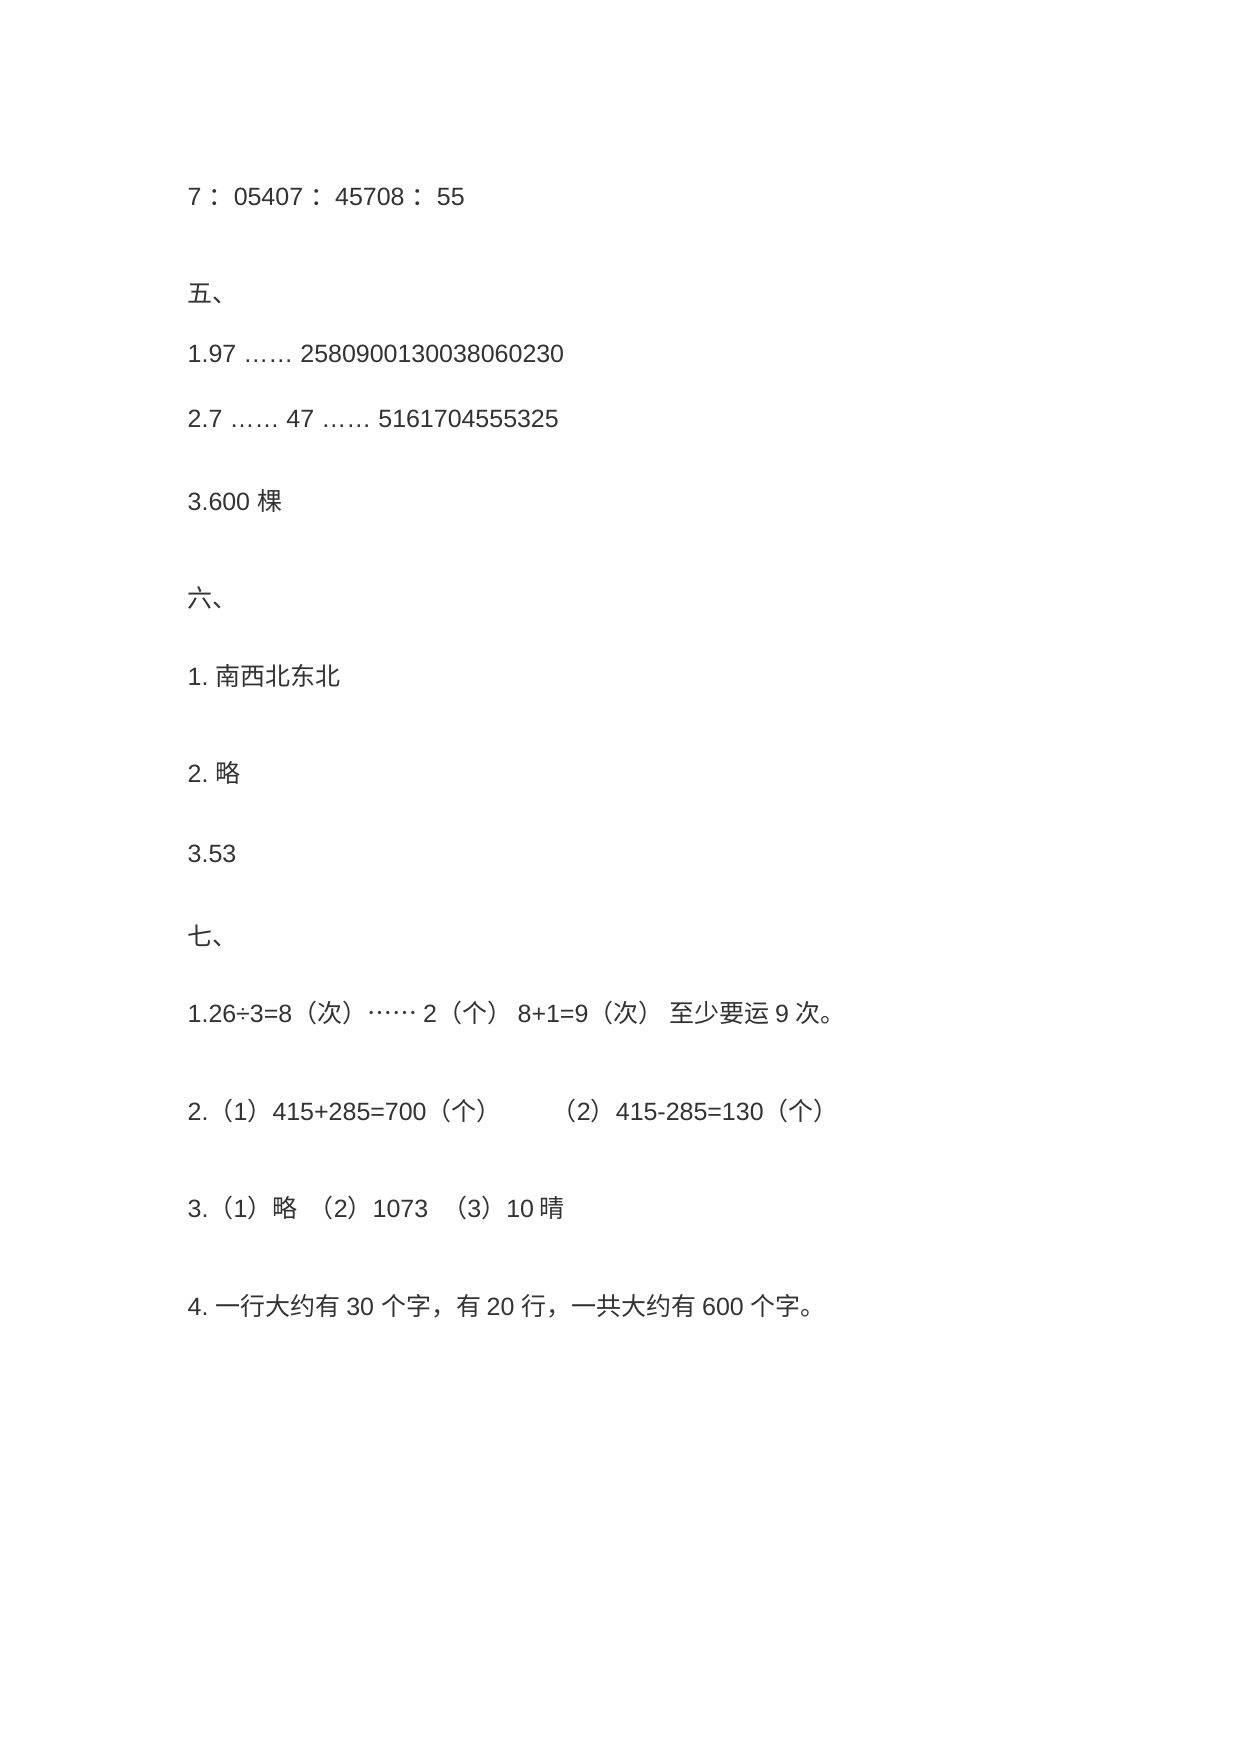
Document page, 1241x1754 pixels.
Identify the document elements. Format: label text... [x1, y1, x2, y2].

text 1. 南西北东北 2. 略 3.53 七、 [187, 642, 1053, 967]
text 7 ：05407 ：45708 ：55 五、 [187, 162, 1053, 324]
text 1.97 …… 2580900130038060230 2.7 …… 47 …… 5161704555325 3.600 棵 六、 [187, 337, 1053, 629]
text 1.26÷3=8（次）…… 2（个） 8+1=9（次） 至少要运 9 次。 2.（1）415+285=700（个） （2）415-285=130（个） 3.（1）略 （2）1073 （3）10晴 4. 一行大约有 30 个字，有 20 行，一共大约有 600 个字。 [187, 979, 1053, 1337]
